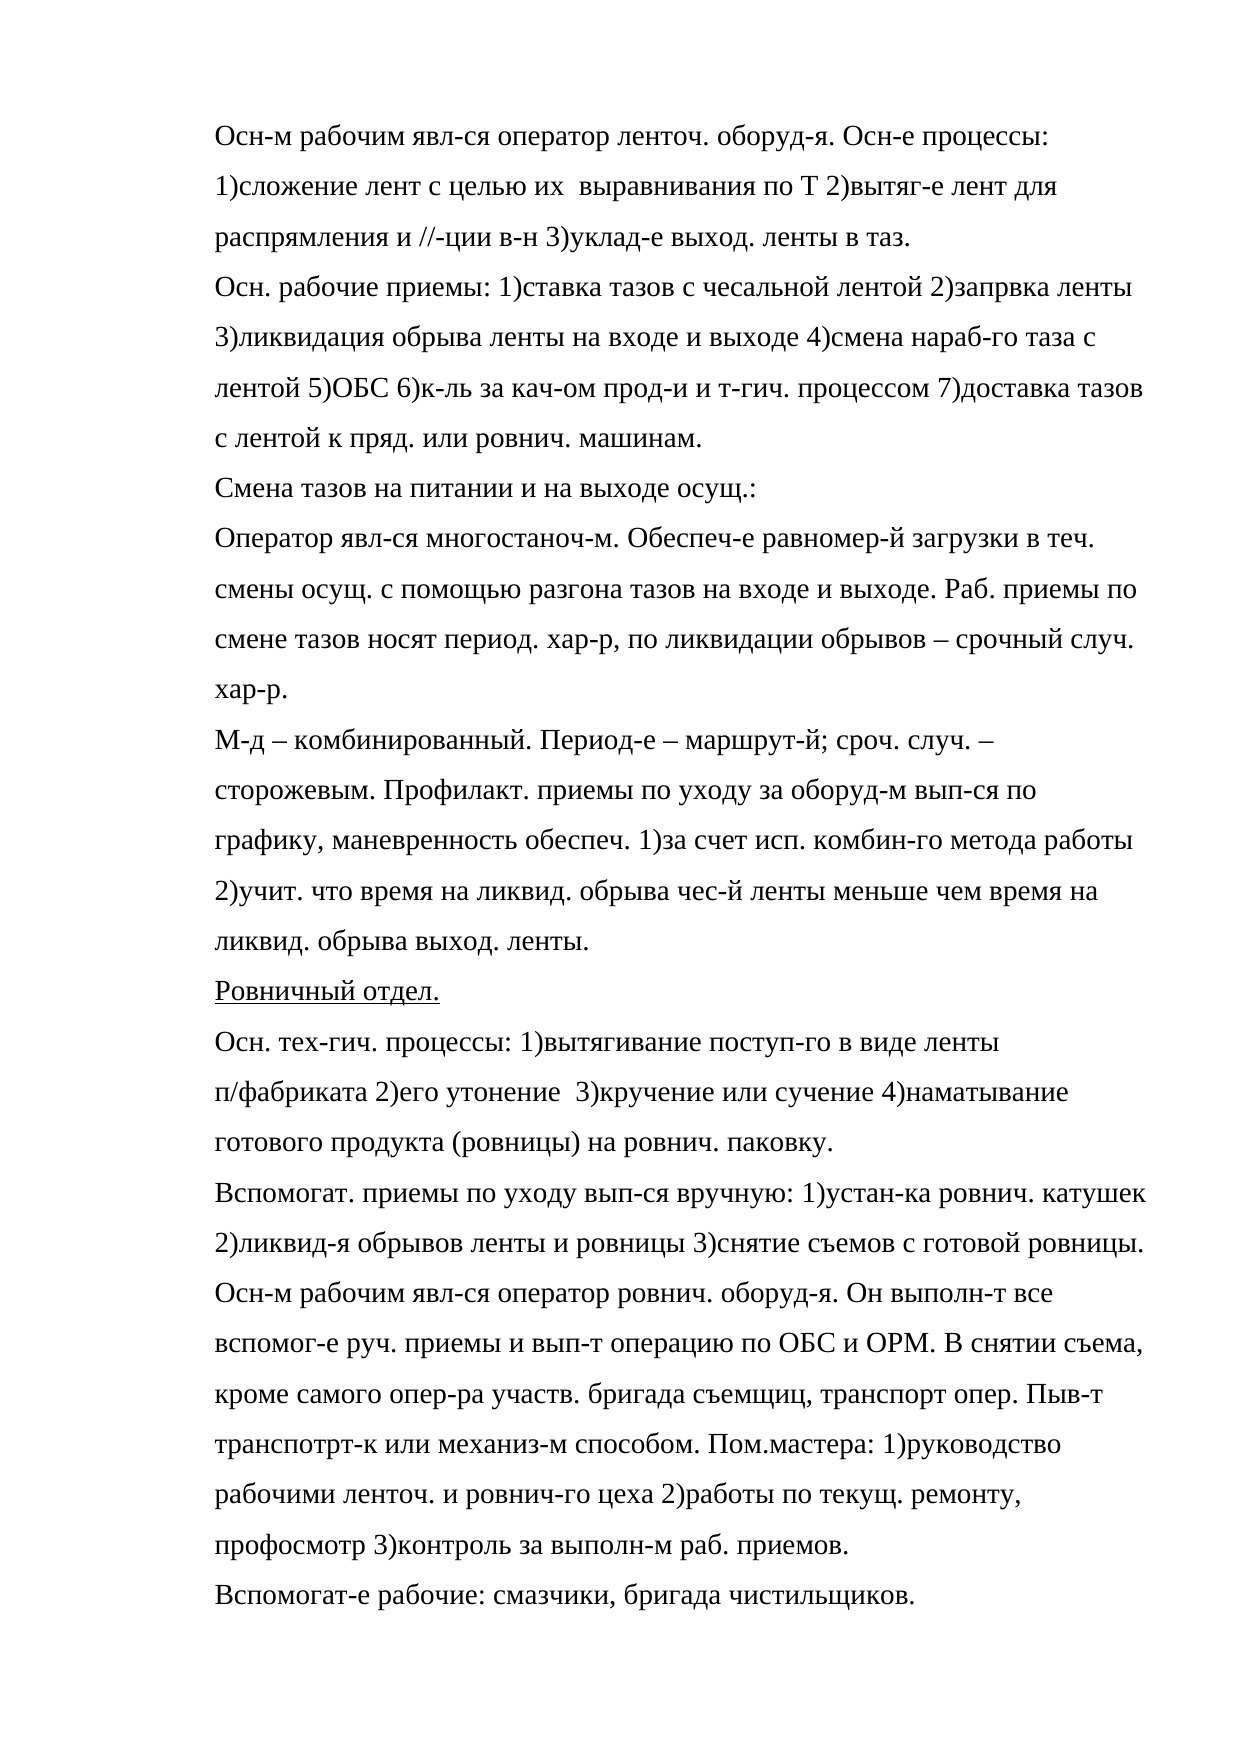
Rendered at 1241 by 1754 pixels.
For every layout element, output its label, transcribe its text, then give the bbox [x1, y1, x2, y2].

text М-д – комбинированный. Период-е – маршрут-й; сроч. случ. – сторожевым. Профилакт. приемы по уходу за оборуд-м вып-ся по графику, маневренность обеспеч. 1)за счет исп. комбин-го метода работы 2)учит. что время на ликвид. обрыва чес-й ленты меньше чем время на ликвид. обрыва выход. ленты. [214, 722, 1152, 957]
text Смена тазов на питании и на выходе осущ.: [214, 470, 1152, 504]
text Ровничный отдел. [214, 973, 1152, 1007]
text Вспомогат. приемы по уходу вып-ся вручную: 1)устан-ка ровнич. катушек 2)ликвид-я обрывов ленты и ровницы 3)снятие съемов с готовой ровницы. [214, 1175, 1152, 1258]
text Вспомогат-е рабочие: смазчики, бригада чистильщиков. [214, 1577, 1152, 1611]
text Оператор явл-ся многостаноч-м. Обеспеч-е равномер-й загрузки в теч. смены осущ. с помощью разгона тазов на входе и выходе. Раб. приемы по смене тазов носят период. хар-р, по ликвидации обрывов – срочный случ. хар-р. [214, 521, 1152, 705]
text Осн. рабочие приемы: 1)ставка тазов с чесальной лентой 2)запрвка ленты 3)ликвидация обрыва ленты на входе и выходе 4)смена нараб-го таза с лентой 5)ОБС 6)к-ль за кач-ом прод-и и т-гич. процессом 7)доставка тазов с лентой к пряд. или ровнич. машинам. [214, 269, 1152, 453]
text Осн-м рабочим явл-ся оператор ленточ. оборуд-я. Осн-е процессы: 1)сложение лент с целью их выравнивания по Т 2)вытяг-е лент для распрямления и //-ции в-н 3)уклад-е выход. ленты в таз. [214, 118, 1152, 252]
text Осн-м рабочим явл-ся оператор ровнич. оборуд-я. Он выполн-т все вспомог-е руч. приемы и вып-т операцию по ОБС и ОРМ. В снятии съема, кроме самого опер-ра участв. бригада съемщиц, транспорт опер. Пыв-т транспотрт-к или механиз-м способом. Пом.мастера: 1)руководство рабочими ленточ. и ровнич-го цеха 2)работы по текущ. ремонту, профосмотр 3)контроль за выполн-м раб. приемов. [214, 1275, 1152, 1560]
text Осн. тех-гич. процессы: 1)вытягивание поступ-го в виде ленты п/фабриката 2)его утонение 3)кручение или сучение 4)наматывание готового продукта (ровницы) на ровнич. паковку. [214, 1024, 1152, 1158]
